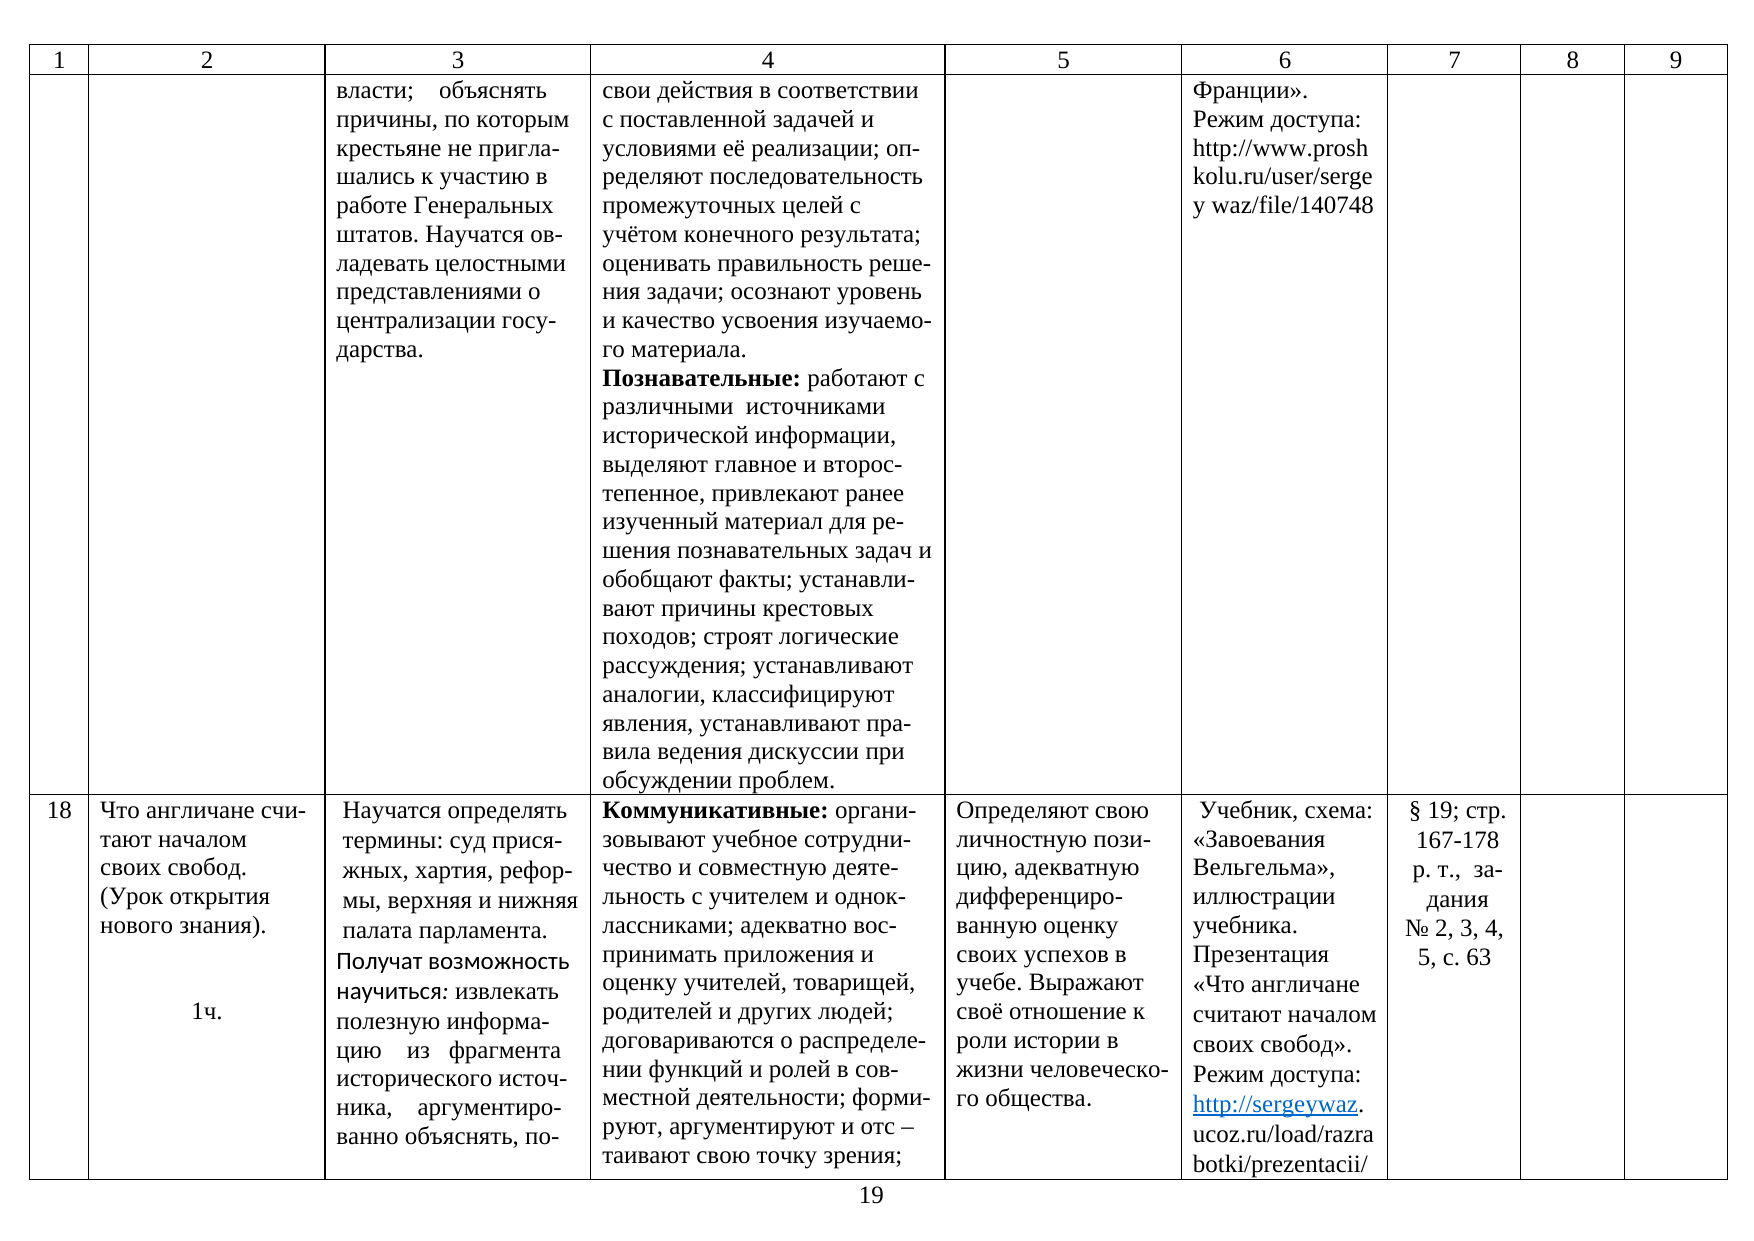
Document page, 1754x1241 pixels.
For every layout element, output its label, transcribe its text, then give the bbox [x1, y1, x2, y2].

table_cell Учебник, схема: «Завоевания Вельгельма», иллюстрации учебника. Презентация «Что англичане считают началом своих свобод». Режим доступа: http://sergeywaz. ucoz.ru/load/razra botki/prezentacii/ [1182, 795, 1387, 1179]
table_header 2 [89, 45, 324, 74]
table_cell § 19; стр. 167-178 р. т., задания № 2, 3, 4, 5, с. 63 [1388, 795, 1520, 1179]
table_cell 18 [30, 795, 88, 1179]
table_header 1 [30, 45, 88, 74]
table_cell власти; объяснять причины, по которым крестьяне не пригла-шались к участию в работе Генеральных штатов. Научатся ов-ладевать целостными представлениями о централизации госу-дарства. [326, 75, 590, 794]
table_cell Что англичане счи-тают началом своих свобод. (Урок открытия нового знания). 1ч. [89, 795, 324, 1179]
text 19 [15, 1180, 1728, 1208]
table_header 9 [1625, 45, 1727, 74]
table_cell Научатся определять термины: суд прися-жных, хартия, рефор-мы, верхняя и нижняя палата парламента. Получат возможность научиться: извлекать полезную информа-цию из фрагмента исторического источ-ника, аргументиро-ванно объяснять, по- [326, 795, 590, 1179]
table_cell [89, 75, 324, 794]
table_header 6 [1182, 45, 1387, 74]
table_cell Определяют свою личностную позицию, адекватную дифференцированную оценку своих успехов в учебе. Выражают своё отношение к роли истории в жизни человеческо-го общества. [946, 795, 1181, 1179]
table_header 4 [591, 45, 944, 74]
table_cell [946, 75, 1181, 794]
table_header 5 [946, 45, 1181, 74]
table_header 3 [326, 45, 590, 74]
table_cell свои действия в соответствии с поставленной задачей и условиями её реализации; оп-ределяют последовательность промежуточных целей с учётом конечного результата; оценивать правильность реше-ния задачи; осознают уровень и качество усвоения изучаемо-го материала. Познавательные: работают с различными источниками исторической информации, выделяют главное и второс-тепенное, привлекают ранее изученный материал для ре-шения познавательных задач и обобщают факты; устанавли-вают причины крестовых походов; строят логические рассуждения; устанавливают аналогии, классифицируют явления, устанавливают пра-вила ведения дискуссии при обсуждении проблем. [591, 75, 944, 794]
table_cell [1625, 795, 1727, 1179]
table_cell [1625, 75, 1727, 794]
table_cell [1388, 75, 1520, 794]
table_header 8 [1521, 45, 1624, 74]
table_cell [1521, 795, 1624, 1179]
table_cell [30, 75, 88, 794]
table_cell [1521, 75, 1624, 794]
table_header 7 [1388, 45, 1520, 74]
table_cell Коммуникативные: органи-зовывают учебное сотрудни-чество и совместную деяте-льность с учителем и однок-лассниками; адекватно вос-принимать приложения и оценку учителей, товарищей, родителей и других людей; договариваются о распределе-нии функций и ролей в сов-местной деятельности; форми-руют, аргументируют и отс – таивают свою точку зрения; [591, 795, 944, 1179]
table_cell Франции». Режим доступа: http://www.prosh kolu.ru/user/serge у waz/file/140748 [1182, 75, 1387, 794]
